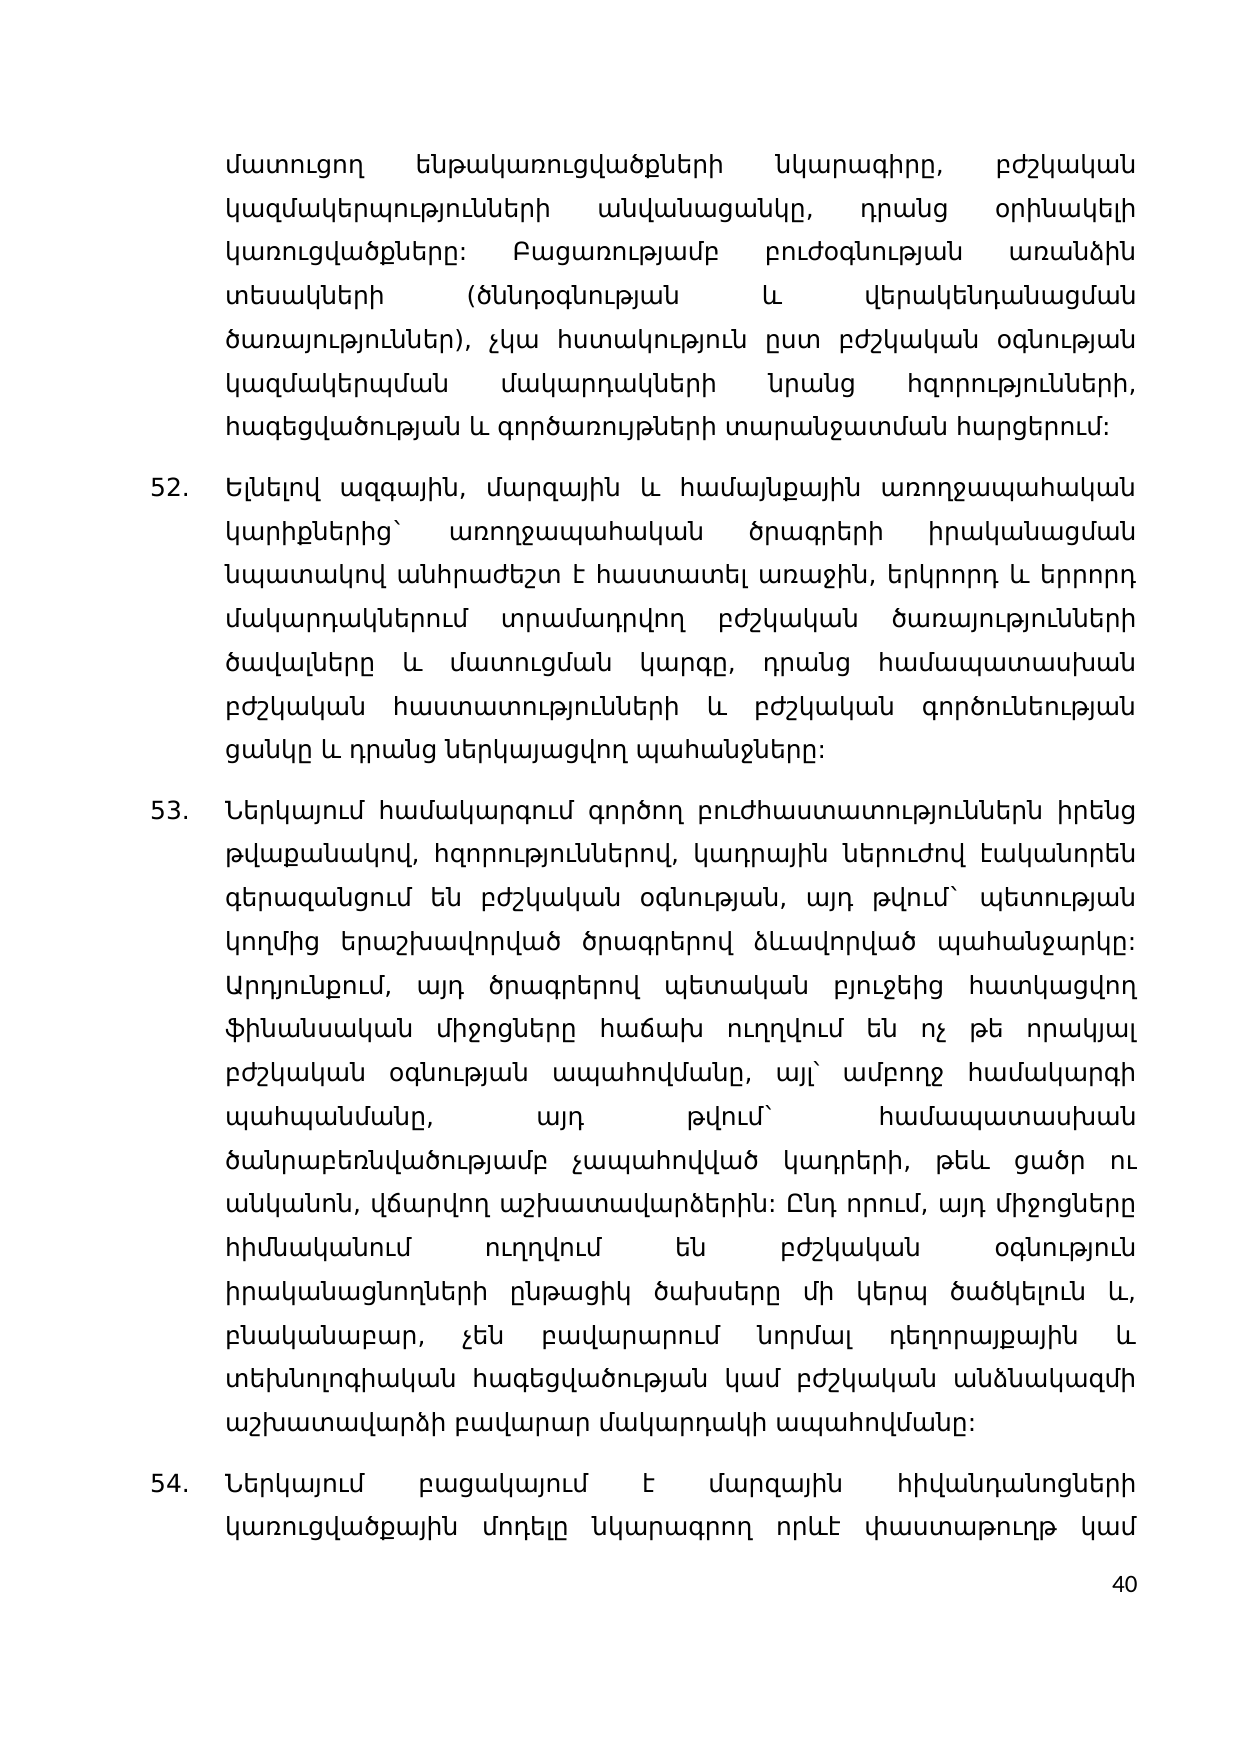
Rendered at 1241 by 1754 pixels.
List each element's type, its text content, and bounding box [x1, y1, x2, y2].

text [150, 1469, 1137, 1542]
text 53. Ներկայում համակարգում գործող բուժհաստատություններն իրենց թվաքանակով, հզորություններով, կադրային ներուժով էականորեն գերազանցում են բժշկական օգնության, այդ թվում` պետության կողմից երաշխավորված ծրագրերով ձևավորված պահանջարկը: Արդյունքում, այդ ծրագրերով պետական բյուջեից հատկացվող ֆինանսական միջոցները հաճախ ուղղվում են ոչ թե որակյալ բժշկական օգնության ապահովմանը, այլ՝ ամբողջ համակարգի պահպանմանը, այդ թվում` համապատասխան ծանրաբեռնվածությամբ չապահովված կադրերի, թեև ցածր ու անկանոն, վճարվող աշխատավարձերին: Ընդ որում, այդ միջոցները հիմնականում ուղղվում են բժշկական օգնություն իրականացնողների ընթացիկ ծախսերը մի կերպ ծածկելուն և, բնականաբար, չեն բավարարում նորմալ դեղորայքային և տեխնոլոգիական հագեցվածության կամ բժշկական անձնակազմի աշխատավարձի բավարար մակարդակի ապահովմանը: [150, 796, 1137, 1437]
text 52. Ելնելով ազգային, մարզային և համայնքային առողջապահական կարիքներից` առողջապահական ծրագրերի իրականացման նպատակով անհրաժեշտ է հաստատել առաջին, երկրորդ և երրորդ մակարդակներում տրամադրվող բժշկական ծառայությունների ծավալները և մատուցման կարգը, դրանց համապատասխան բժշկական հաստատությունների և բժշկական գործունեության ցանկը և դրանց ներկայացվող պահանջները: [150, 473, 1137, 764]
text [150, 150, 1137, 442]
